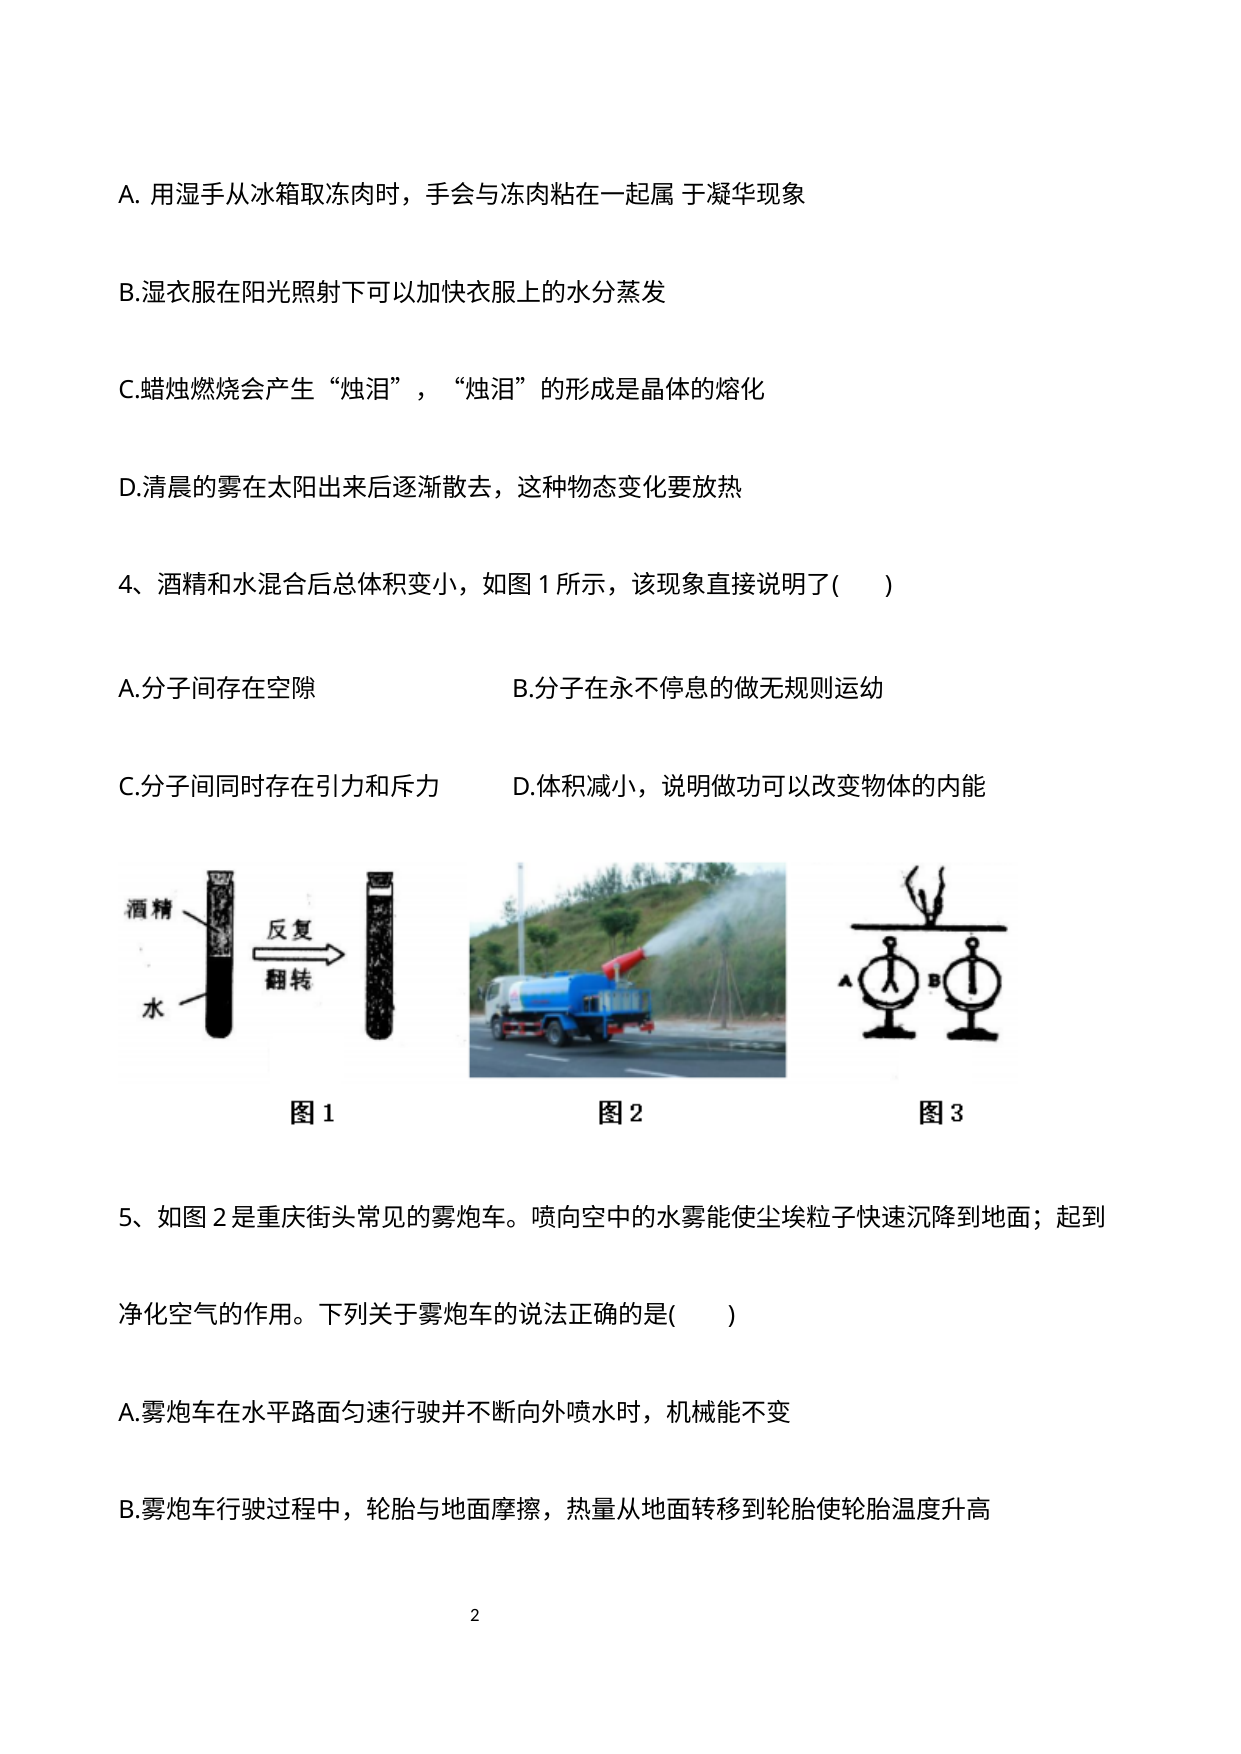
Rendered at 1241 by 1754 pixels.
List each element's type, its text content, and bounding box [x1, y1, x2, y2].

list A.分子间存在空隙 B.分子在永不停息的做无规则运幼 C.分子间同时存在引力和斥力 D.体积减小，说明做功可以改变物体的内能 [118, 654, 1122, 817]
list 5、如图2是重庆街头常见的雾炮车。喷向空中的水雾能使尘埃粒子快速沉降到地面；起到净化空气的作用。下列关于雾炮车的说法正确的是( ) A.雾炮车在水平路面匀速行驶并不断向外喷水时，机械能不变 B.雾炮车行驶过程中，轮胎与地面摩擦，热量从地面转移到轮胎使轮胎温度升高 [118, 1183, 1122, 1540]
list 用湿手从冰箱取冻肉时，手会与冻肉粘在一起属 于凝华现象 B.湿衣服在阳光照射下可以加快衣服上的水分蒸发 C.蜡烛燃烧会产生“烛泪”，“烛泪”的形成是晶体的熔化 D.清晨的雾在太阳出来后逐渐散去，这种物态变化要放热 4、酒精和水混合后总体积变小，如图1所示，该现象直接说明了( ) [118, 161, 1122, 616]
picture [118, 856, 1019, 1131]
